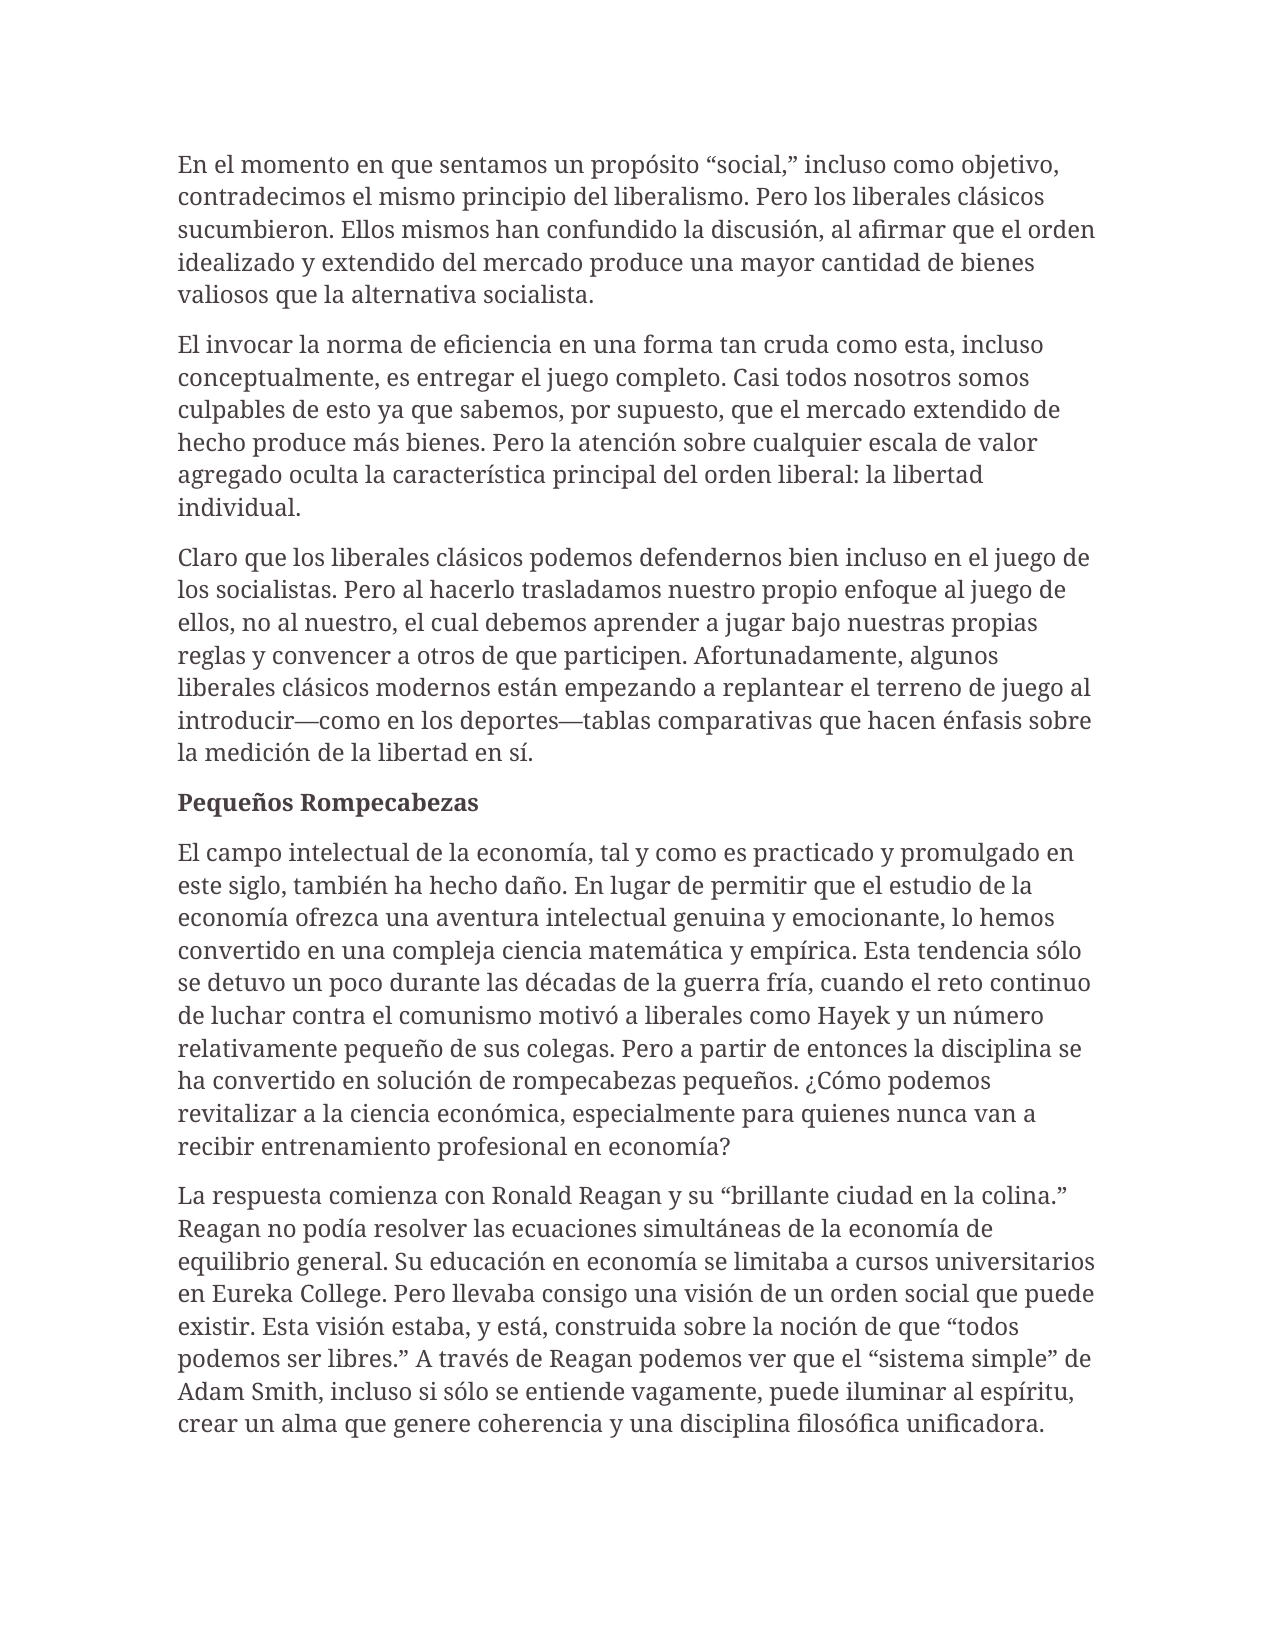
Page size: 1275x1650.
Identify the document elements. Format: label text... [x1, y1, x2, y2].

text Claro que los liberales clásicos podemos defendernos bien incluso en el juego de los socialistas. Pero al hacerlo trasladamos nuestro propio enfoque al juego de ellos, no al nuestro, el cual debemos aprender a jugar bajo nuestras propias reglas y convencer a otros de que participen. Afortunadamente, algunos liberales clásicos modernos están empezando a replantear el terreno de juego al introducir—como en los deportes—tablas comparativas que hacen énfasis sobre la medición de la libertad en sí. [177, 541, 1098, 769]
text El campo intelectual de la economía, tal y como es practicado y promulgado en este siglo, también ha hecho daño. En lugar de permitir que el estudio de la economía ofrezca una aventura intelectual genuina y emocionante, lo hemos convertido en una compleja ciencia matemática y empírica. Esta tendencia sólo se detuvo un poco durante las décadas de la guerra fría, cuando el reto continuo de luchar contra el comunismo motivó a liberales como Hayek y un número relativamente pequeño de sus colegas. Pero a partir de entonces la disciplina se ha convertido en solución de rompecabezas pequeños. ¿Cómo podemos revitalizar a la ciencia económica, especialmente para quienes nunca van a recibir entrenamiento profesional en economía? [177, 836, 1098, 1162]
text Pequeños Rompecabezas [177, 786, 1098, 819]
text El invocar la norma de eficiencia en una forma tan cruda como esta, incluso conceptualmente, es entregar el juego completo. Casi todos nosotros somos culpables de esto ya que sabemos, por supuesto, que el mercado extendido de hecho produce más bienes. Pero la atención sobre cualquier escala de valor agregado oculta la característica principal del orden liberal: la libertad individual. [177, 328, 1098, 523]
text En el momento en que sentamos un propósito “social,” incluso como objetivo, contradecimos el mismo principio del liberalismo. Pero los liberales clásicos sucumbieron. Ellos mismos han confundido la discusión, al afirmar que el orden idealizado y extendido del mercado produce una mayor cantidad de bienes valiosos que la alternativa socialista. [177, 148, 1098, 311]
text La respuesta comienza con Ronald Reagan y su “brillante ciudad en la colina.” Reagan no podía resolver las ecuaciones simultáneas de la economía de equilibrio general. Su educación en economía se limitaba a cursos universitarios en Eureka College. Pero llevaba consigo una visión de un orden social que puede existir. Esta visión estaba, y está, construida sobre la noción de que “todos podemos ser libres.” A través de Reagan podemos ver que el “sistema simple” de Adam Smith, incluso si sólo se entiende vagamente, puede iluminar al espíritu, crear un alma que genere coherencia y una disciplina filosófica unificadora. [177, 1179, 1098, 1440]
